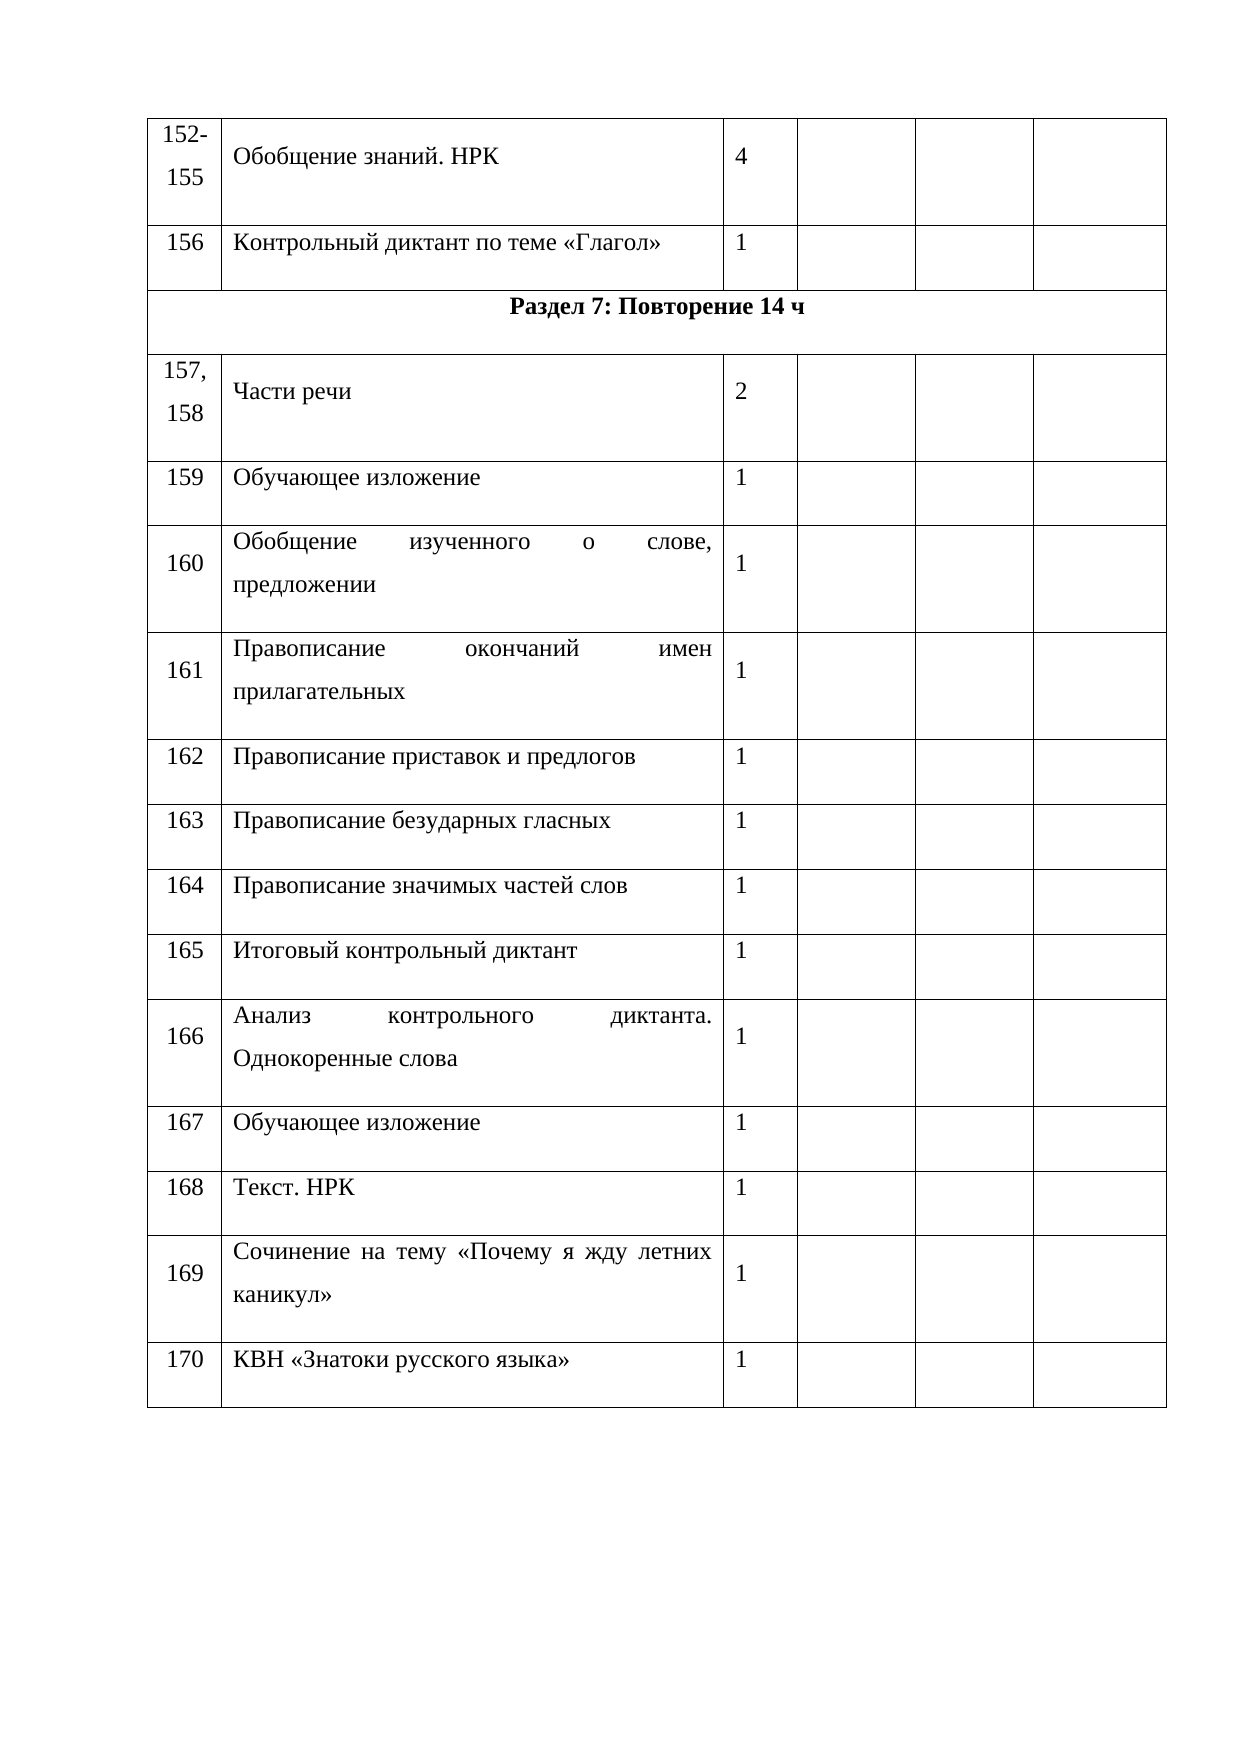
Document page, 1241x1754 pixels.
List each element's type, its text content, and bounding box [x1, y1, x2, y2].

table_cell 1 [724, 462, 797, 525]
table_cell Обобщение изученного о слове, предложении [222, 526, 723, 632]
table_cell Обучающее изложение [222, 1107, 723, 1171]
table_cell [798, 119, 915, 225]
table_cell Правописание приставок и предлогов [222, 740, 723, 804]
table_cell [798, 935, 915, 999]
table_cell [916, 526, 1033, 632]
table_cell 1 [724, 1236, 797, 1342]
table_cell [916, 119, 1033, 225]
table_cell 157, 158 [148, 355, 221, 461]
table_cell [916, 805, 1033, 869]
table_cell 1 [724, 1107, 797, 1171]
table_cell [916, 462, 1033, 525]
table_cell [798, 226, 915, 290]
table_cell 161 [148, 633, 221, 739]
table_cell [798, 462, 915, 525]
table_cell 156 [148, 226, 221, 290]
table_cell [1034, 355, 1166, 461]
table_cell 166 [148, 1000, 221, 1106]
table_cell Текст. НРК [222, 1172, 723, 1235]
table_cell 1 [724, 1172, 797, 1235]
table_cell [1034, 1236, 1166, 1342]
table_cell [1034, 1172, 1166, 1235]
table_cell [1034, 1000, 1166, 1106]
table_cell 1 [724, 1343, 797, 1407]
table_cell Сочинение на тему «Почему я жду летних каникул» [222, 1236, 723, 1342]
table_cell 152-155 [148, 119, 221, 225]
table_cell [798, 1000, 915, 1106]
table_cell [798, 1236, 915, 1342]
table_cell [798, 633, 915, 739]
table_cell Правописание окончаний имен прилагательных [222, 633, 723, 739]
table_cell 168 [148, 1172, 221, 1235]
table_cell [798, 355, 915, 461]
table_cell [916, 1343, 1033, 1407]
table_cell [1034, 740, 1166, 804]
table_cell [916, 226, 1033, 290]
table_cell Обучающее изложение [222, 462, 723, 525]
table_cell КВН «Знатоки русского языка» [222, 1343, 723, 1407]
table_cell [1034, 526, 1166, 632]
table_cell 159 [148, 462, 221, 525]
table_cell 1 [724, 805, 797, 869]
table_cell [1034, 462, 1166, 525]
table_cell 1 [724, 526, 797, 632]
table_cell [1034, 805, 1166, 869]
table_cell [1034, 935, 1166, 999]
table_cell Итоговый контрольный диктант [222, 935, 723, 999]
table_cell [916, 935, 1033, 999]
table_cell [916, 740, 1033, 804]
table_cell [798, 870, 915, 934]
table_cell [1034, 870, 1166, 934]
table_cell 170 [148, 1343, 221, 1407]
table_cell 160 [148, 526, 221, 632]
table_cell 1 [724, 226, 797, 290]
table_cell [916, 355, 1033, 461]
table_cell [1034, 119, 1166, 225]
table_cell Контрольный диктант по теме «Глагол» [222, 226, 723, 290]
table_cell 1 [724, 935, 797, 999]
table_cell Анализ контрольного диктанта. Однокоренные слова [222, 1000, 723, 1106]
table_cell [798, 1343, 915, 1407]
table_cell 167 [148, 1107, 221, 1171]
table_cell Раздел 7: Повторение 14 ч [148, 291, 1166, 354]
table_cell 163 [148, 805, 221, 869]
table_cell [1034, 1107, 1166, 1171]
table_cell [1034, 633, 1166, 739]
table_cell [798, 740, 915, 804]
table_cell Правописание значимых частей слов [222, 870, 723, 934]
table_cell 1 [724, 740, 797, 804]
table_cell 1 [724, 633, 797, 739]
table_cell [916, 1000, 1033, 1106]
table_cell Правописание безударных гласных [222, 805, 723, 869]
table_cell 169 [148, 1236, 221, 1342]
table_cell [916, 633, 1033, 739]
table_cell 4 [724, 119, 797, 225]
table_cell [916, 870, 1033, 934]
table_cell [916, 1236, 1033, 1342]
table_cell 164 [148, 870, 221, 934]
table_cell 1 [724, 870, 797, 934]
table_cell Части речи [222, 355, 723, 461]
table_cell [798, 1172, 915, 1235]
table_cell 1 [724, 1000, 797, 1106]
table_cell [798, 1107, 915, 1171]
table_cell 162 [148, 740, 221, 804]
table_cell Обобщение знаний. НРК [222, 119, 723, 225]
table_cell [1034, 1343, 1166, 1407]
table_cell [916, 1172, 1033, 1235]
table_cell [798, 805, 915, 869]
table_cell [916, 1107, 1033, 1171]
table_cell 165 [148, 935, 221, 999]
table_cell 2 [724, 355, 797, 461]
table_cell [798, 526, 915, 632]
table_cell [1034, 226, 1166, 290]
